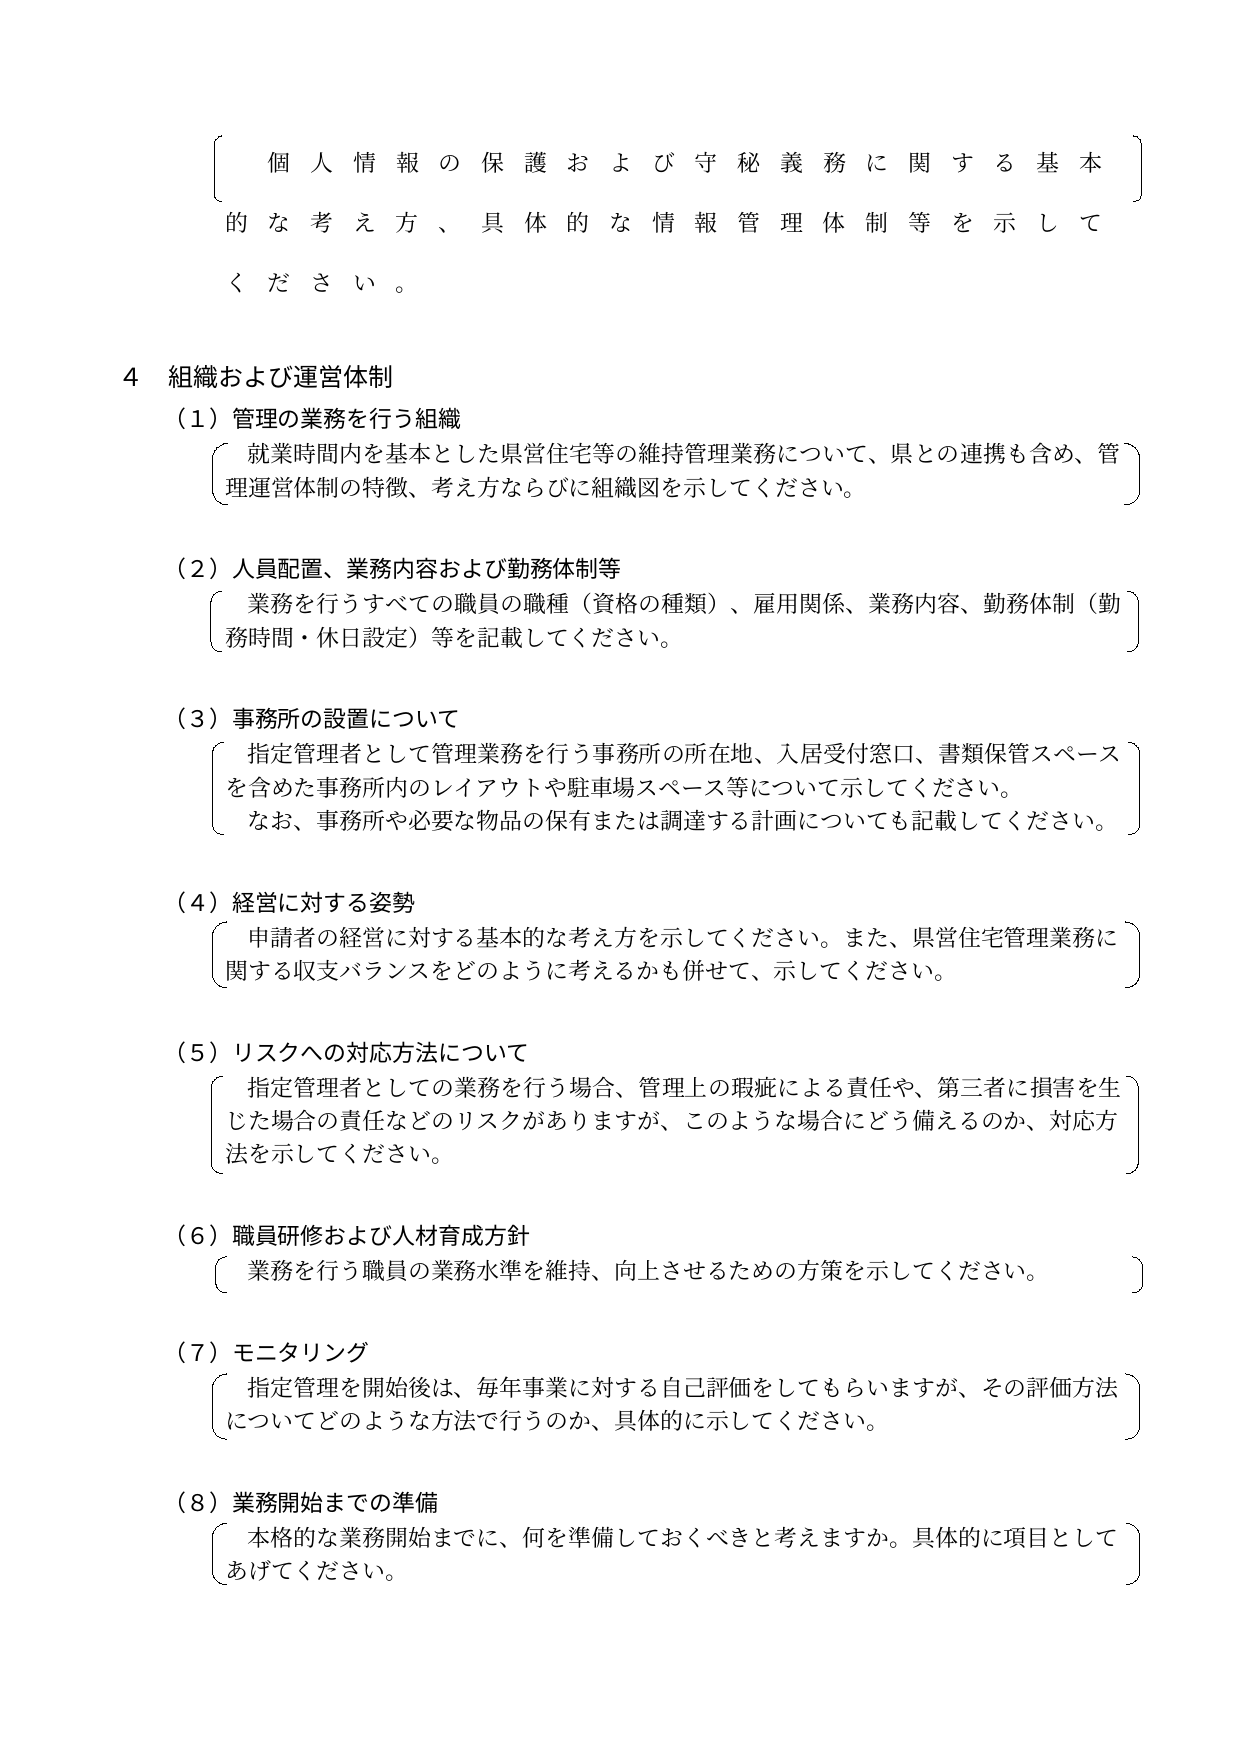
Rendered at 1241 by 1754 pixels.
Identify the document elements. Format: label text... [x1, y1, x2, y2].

text （１）管理の業務を行う組織 [118, 394, 1122, 436]
text 業務を行う職員の業務水準を維持、向上させるための方策を示してください。 [225, 1253, 1122, 1286]
text （６）職員研修および人材育成方針 [118, 1211, 1122, 1253]
text （４）経営に対する姿勢 [118, 878, 1122, 919]
text 業務を行うすべての職員の職種（資格の種類）、雇用関係、業務内容、勤務体制（勤務時間・休日設定）等を記載してください。 [225, 586, 1122, 653]
text なお、事務所や必要な物品の保有または調達する計画についても記載してください。 [225, 803, 1122, 836]
text （８）業務開始までの準備 [118, 1478, 1122, 1519]
text ４ 組織および運営体制 [118, 353, 1122, 394]
text 指定管理者として管理業務を行う事務所の所在地、入居受付窓口、書類保管スペースを含めた事務所内のレイアウトや駐車場スペース等について示してください。 [225, 736, 1122, 803]
text （５）リスクへの対応方法について [118, 1028, 1122, 1069]
text （７）モニタリング [118, 1328, 1122, 1369]
text 本格的な業務開始までに、何を準備しておくべきと考えますか。具体的に項目としてあげてください。 [225, 1519, 1122, 1586]
text 就業時間内を基本とした県営住宅等の維持管理業務について、県との連携も含め、管理運営体制の特徴、考え方ならびに組織図を示してください。 [225, 436, 1122, 503]
text 指定管理を開始後は、毎年事業に対する自己評価をしてもらいますが、その評価方法についてどのような方法で行うのか、具体的に示してください。 [225, 1369, 1122, 1436]
text （３）事務所の設置について [118, 694, 1122, 736]
text 申請者の経営に対する基本的な考え方を示してください。また、県営住宅管理業務に関する収支バランスをどのように考えるかも併せて、示してください。 [225, 919, 1122, 986]
text （２）人員配置、業務内容および勤務体制等 [118, 544, 1122, 586]
text 個人情報の保護および守秘義務に関する基本的な考え方、具体的な情報管理体制等を示してください。 [225, 132, 1122, 311]
text 指定管理者としての業務を行う場合、管理上の瑕疵による責任や、第三者に損害を生じた場合の責任などのリスクがありますが、このような場合にどう備えるのか、対応方法を示してください。 [225, 1069, 1122, 1169]
